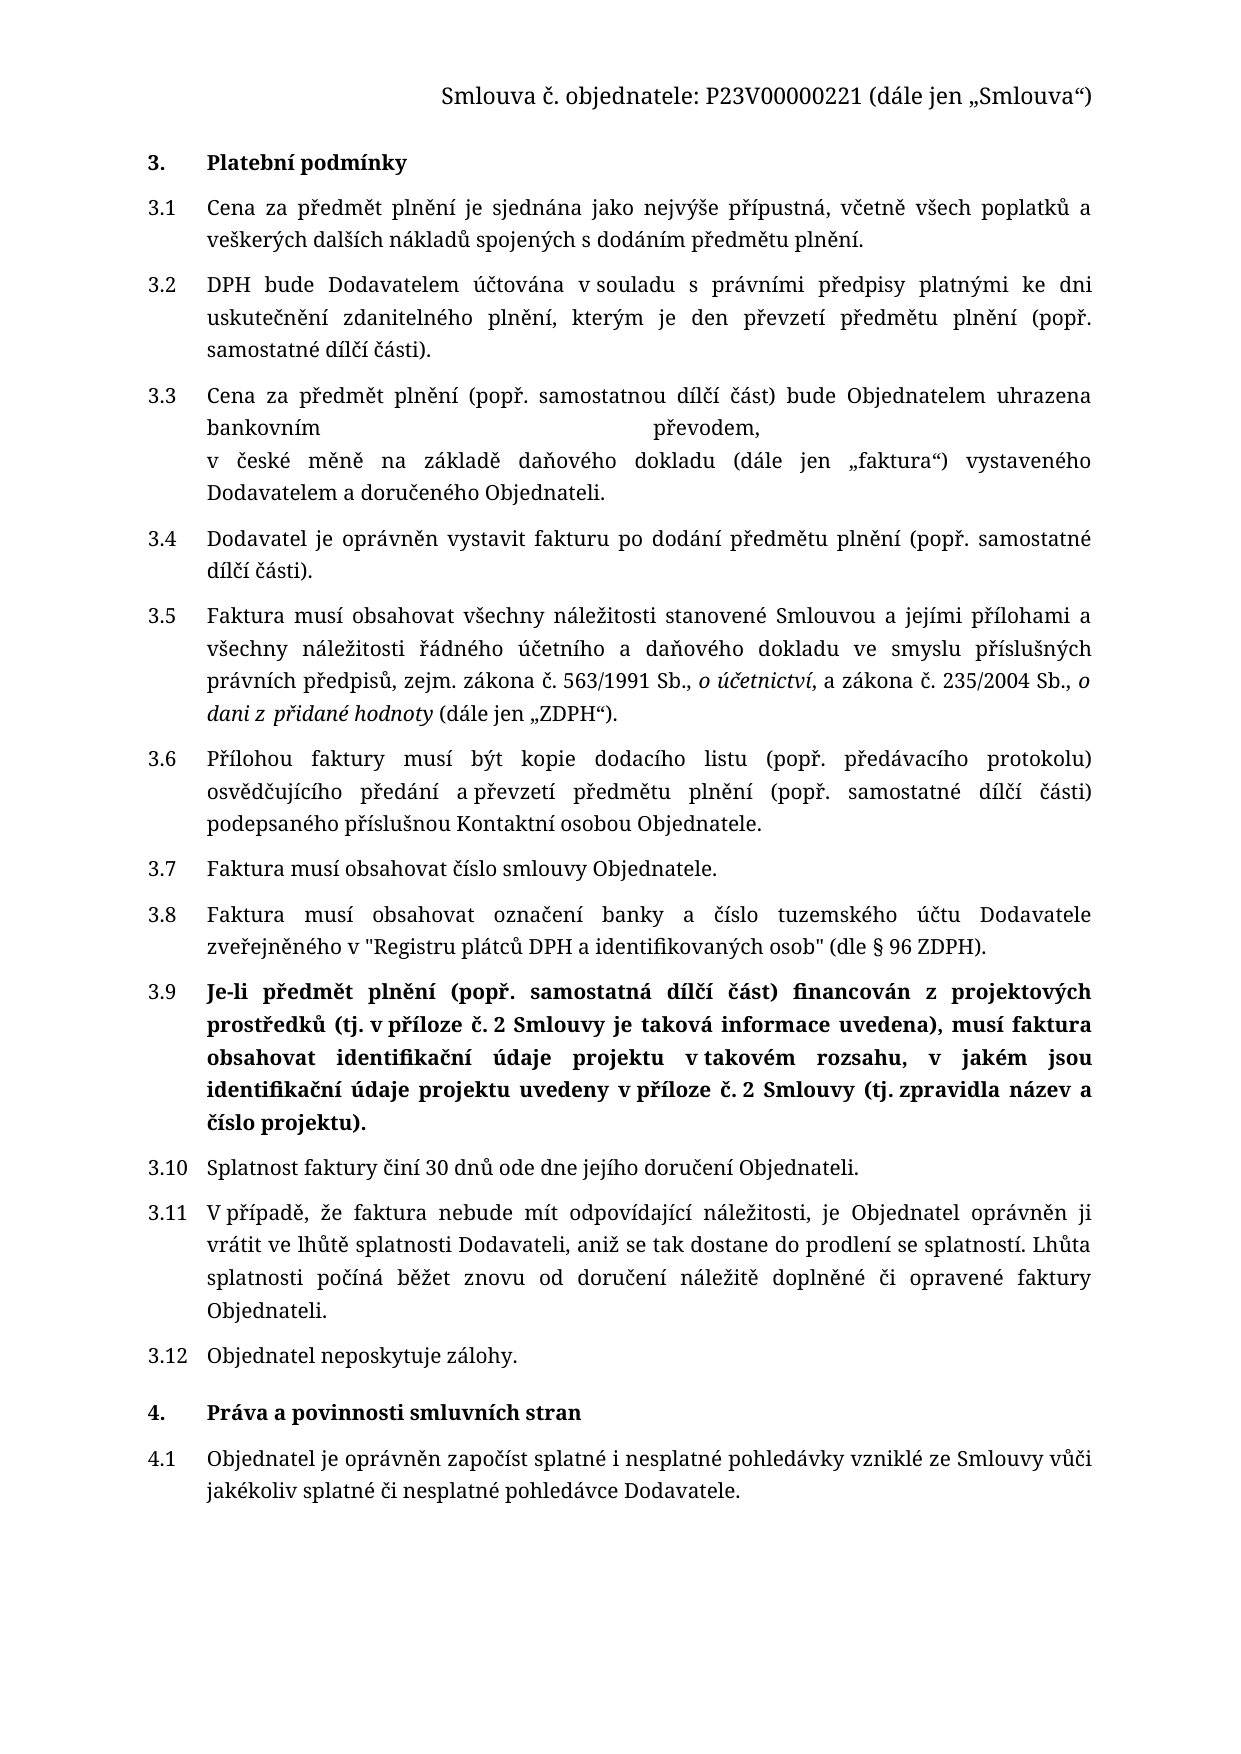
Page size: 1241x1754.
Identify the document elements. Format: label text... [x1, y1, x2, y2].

list Práva a povinnosti smluvních stran [148, 1398, 1093, 1427]
list Platební podmínky [148, 148, 1093, 176]
list Přílohou faktury musí být kopie dodacího listu (popř. předávacího protokolu) osvědčujícího předání a převzetí předmětu plnění (popř. samostatné dílčí části) podepsaného příslušnou Kontaktní osobou Objednatele. [148, 744, 1093, 838]
list Splatnost faktury činí 30 dnů ode dne jejího doručení Objednateli. [148, 1153, 1093, 1181]
list Objednatel neposkytuje zálohy. [148, 1341, 1093, 1369]
list Je-li předmět plnění (popř. samostatná dílčí část) financován z projektových prostředků (tj. v příloze č. 2 Smlouvy je taková informace uvedena), musí faktura obsahovat identifikační údaje projektu v takovém rozsahu, v jakém jsou identifikační údaje projektu uvedeny v příloze č. 2 Smlouvy (tj. zpravidla název a číslo projektu). [148, 977, 1093, 1136]
list V případě, že faktura nebude mít odpovídající náležitosti, je Objednatel oprávněn ji vrátit ve lhůtě splatnosti Dodavateli, aniž se tak dostane do prodlení se splatností. Lhůta splatnosti počíná běžet znovu od doručení náležitě doplněné či opravené faktury Objednateli. [148, 1198, 1093, 1324]
list Faktura musí obsahovat všechny náležitosti stanovené Smlouvou a jejími přílohami a všechny náležitosti řádného účetního a daňového dokladu ve smyslu příslušných právních předpisů, zejm. zákona č. 563/1991 Sb., o účetnictví, a zákona č. 235/2004 Sb., o dani z přidané hodnoty (dále jen „ZDPH“). [148, 601, 1093, 728]
list Dodavatel je oprávněn vystavit fakturu po dodání předmětu plnění (popř. samostatné dílčí části). [148, 524, 1093, 585]
list DPH bude Dodavatelem účtována v souladu s právními předpisy platnými ke dni uskutečnění zdanitelného plnění, kterým je den převzetí předmětu plnění (popř. samostatné dílčí části). [148, 270, 1093, 364]
list Faktura musí obsahovat číslo smlouvy Objednatele. [148, 854, 1093, 883]
list Cena za předmět plnění je sjednána jako nejvýše přípustná, včetně všech poplatků a veškerých dalších nákladů spojených s dodáním předmětu plnění. [148, 193, 1093, 254]
list Objednatel je oprávněn započíst splatné i nesplatné pohledávky vzniklé ze Smlouvy vůči jakékoliv splatné či nesplatné pohledávce Dodavatele. [148, 1444, 1093, 1505]
list Cena za předmět plnění (popř. samostatnou dílčí část) bude Objednatelem uhrazena bankovním převodem, v české měně na základě daňového dokladu (dále jen „faktura“) vystaveného Dodavatelem a doručeného Objednateli. [148, 381, 1093, 507]
list Faktura musí obsahovat označení banky a číslo tuzemského účtu Dodavatele zveřejněného v "Registru plátců DPH a identifikovaných osob" (dle § 96 ZDPH). [148, 900, 1093, 961]
